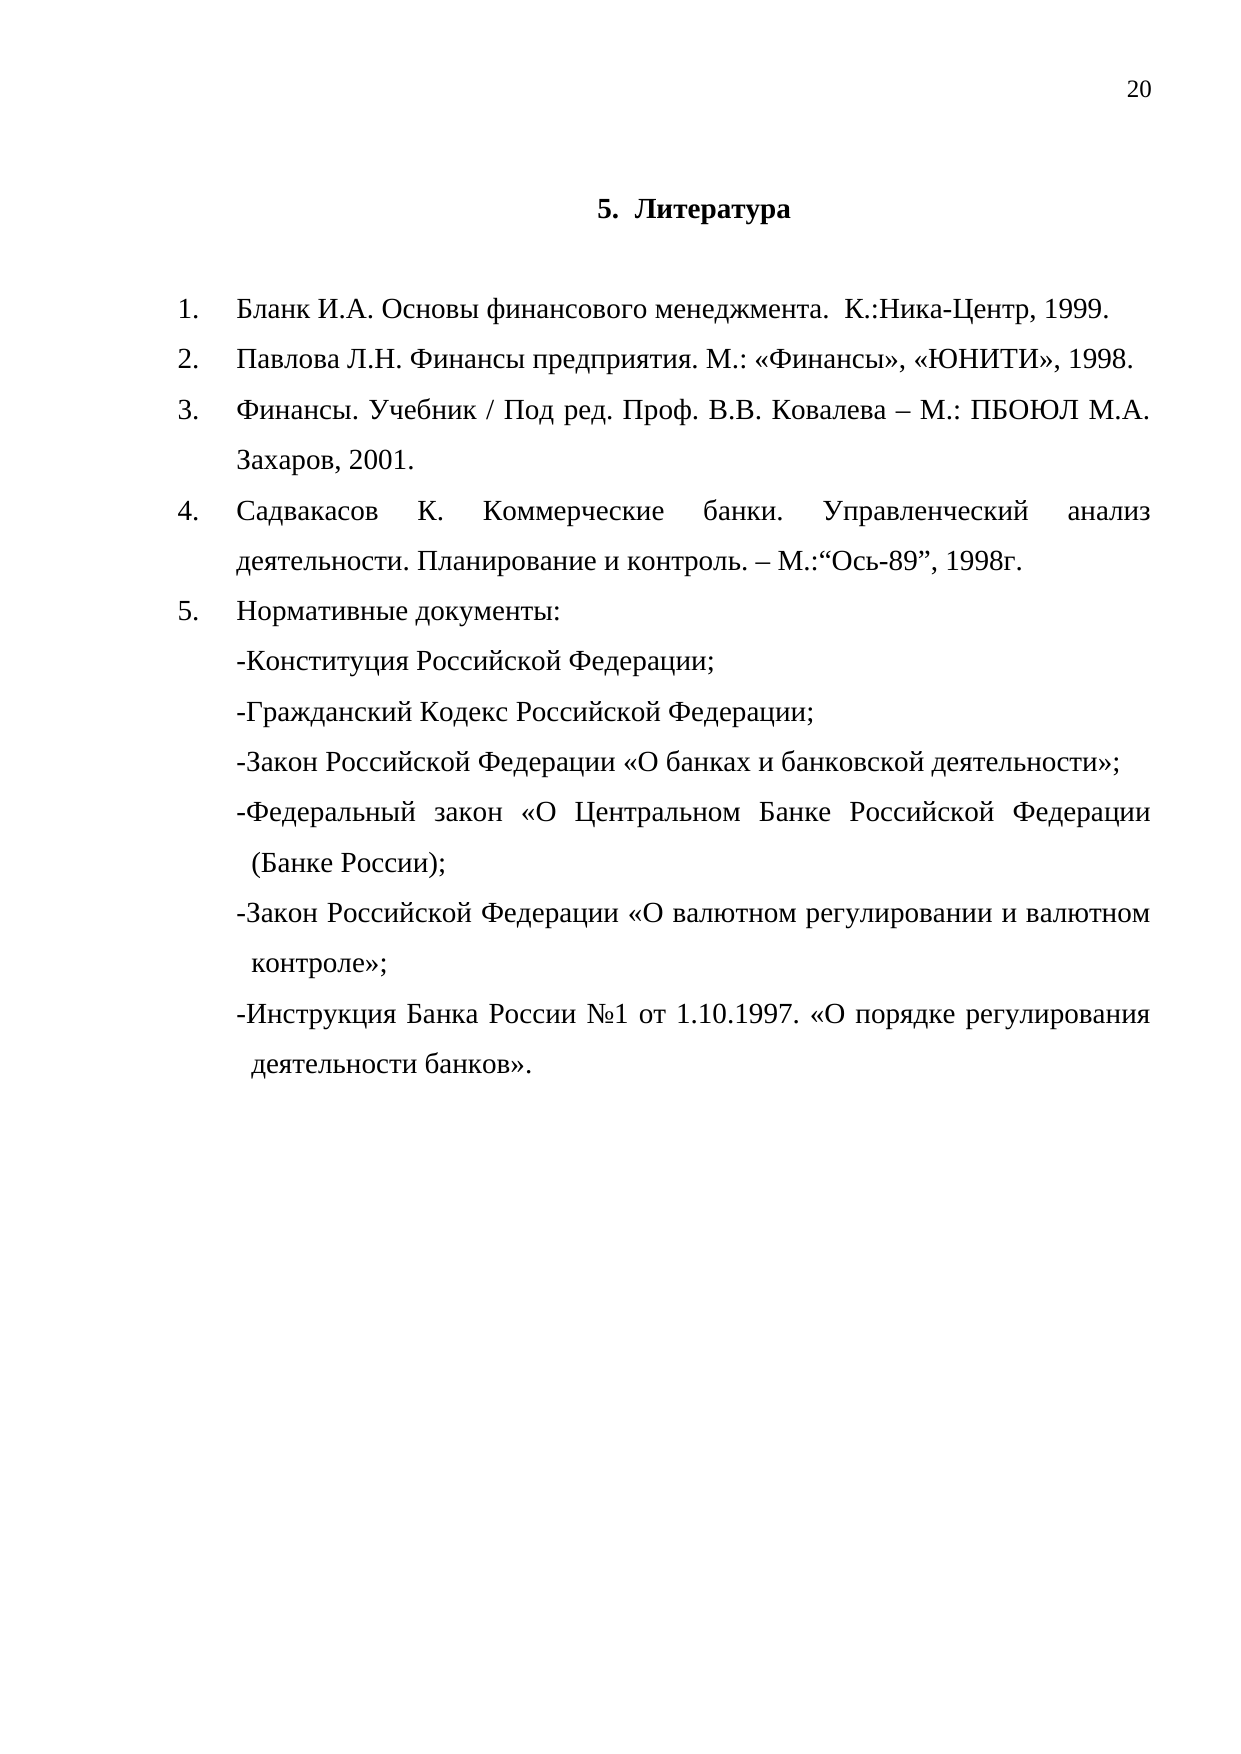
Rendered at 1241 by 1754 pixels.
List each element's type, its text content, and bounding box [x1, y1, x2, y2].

list Нормативные документы: [177, 593, 1152, 627]
text -Федеральный закон «О Центральном Банке Российской Федерации (Банке России); [236, 794, 1152, 878]
list Садвакасов К. Коммерческие банки. Управленческий анализ деятельности. Планирование и контроль. – М.:“Ось-89”, 1998г. [177, 493, 1152, 576]
text -Гражданский Кодекс Российской Федерации; [177, 694, 1152, 727]
list Литература [236, 191, 1152, 224]
list Павлова Л.Н. Финансы предприятия. М.: «Финансы», «ЮНИТИ», 1998. [177, 342, 1152, 375]
list Финансы. Учебник / Под ред. Проф. В.В. Ковалева – М.: ПБОЮЛ М.А. Захаров, 2001. [177, 392, 1152, 476]
list Бланк И.А. Основы финансового менеджмента. К.:Ника-Центр, 1999. [177, 291, 1152, 325]
text -Закон Российской Федерации «О банках и банковской деятельности»; [177, 744, 1152, 778]
text -Конституция Российской Федерации; [177, 643, 1152, 677]
text -Закон Российской Федерации «О валютном регулировании и валютном контроле»; [236, 895, 1152, 979]
text -Инструкция Банка России №1 от 1.10.1997. «О порядке регулирования деятельности банков». [236, 996, 1152, 1079]
